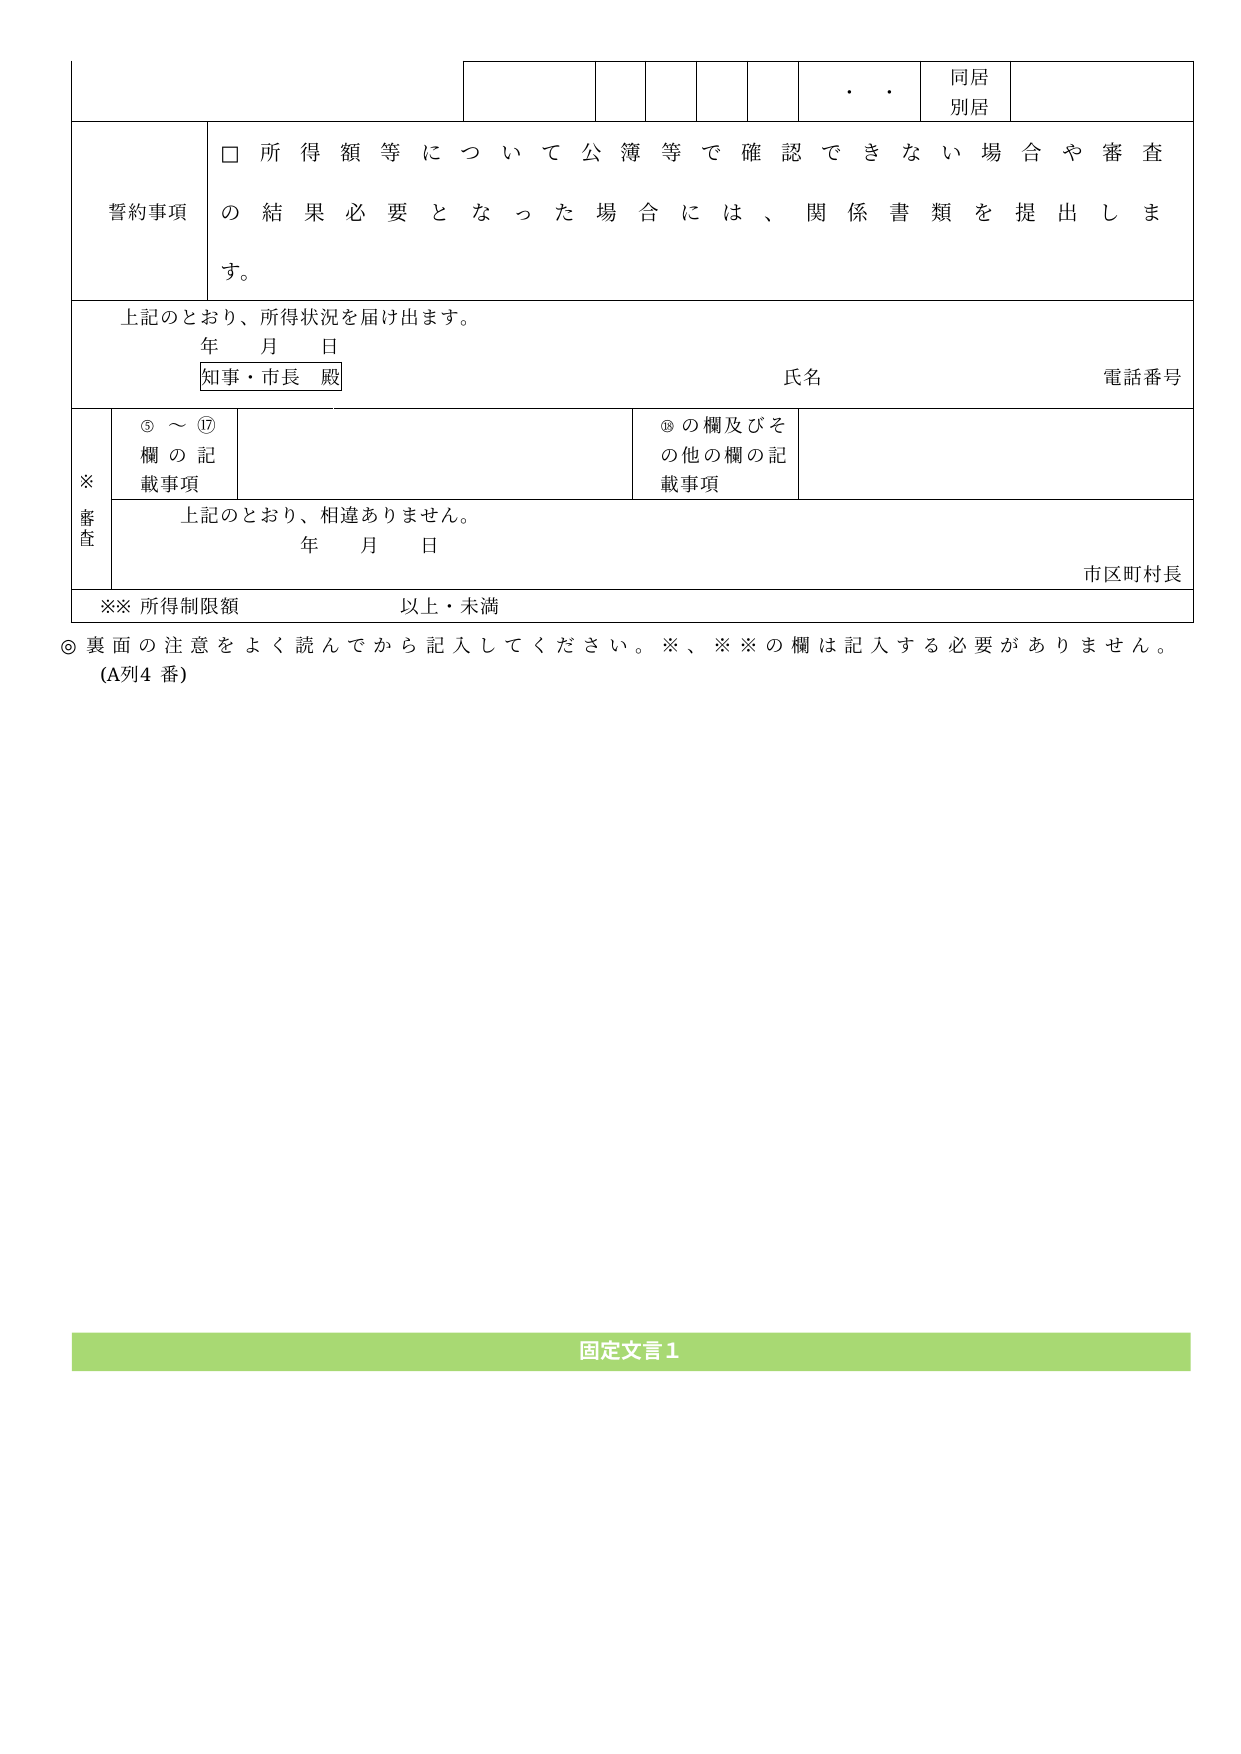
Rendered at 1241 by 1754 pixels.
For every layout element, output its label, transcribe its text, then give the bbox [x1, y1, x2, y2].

table_cell ⑱の欄及びその他の欄の記載事項 [633, 409, 798, 498]
table_cell [646, 62, 696, 121]
table_cell ・ ・ [799, 62, 920, 121]
table_cell 知事・市長 殿 [72, 362, 333, 408]
table_cell □ 所得額等について公簿等で確認できない場合や審査の結果必要となった場合には、関係書類を提出します。 [208, 122, 1193, 300]
table_cell ⑤～⑰欄の記載事項 [112, 409, 237, 498]
table_cell 誓約事項 [72, 122, 207, 300]
table_cell 上記のとおり、相違ありません。 年 月 日 市区町村長 [112, 500, 1193, 588]
table_cell 上記のとおり、所得状況を届け出ます。 年 月 日 [72, 301, 1193, 361]
table_cell [748, 62, 798, 121]
table_cell [596, 62, 645, 121]
table_cell 氏名 電話番号 [334, 362, 1193, 408]
table_cell ※※所得制限額 以上・未満 [72, 590, 1193, 622]
text ◎裏面の注意をよく読んでから記入してください。※、※※の欄は記入する必要がありません。 (A列4番) [60, 629, 1180, 688]
table_cell ※審査 [72, 409, 111, 588]
table_cell [799, 409, 1193, 498]
table_cell [1011, 62, 1193, 121]
table_cell 同居 別居 [921, 62, 1010, 121]
table_cell [238, 409, 632, 498]
table_cell [697, 62, 747, 121]
table_cell [464, 62, 595, 121]
